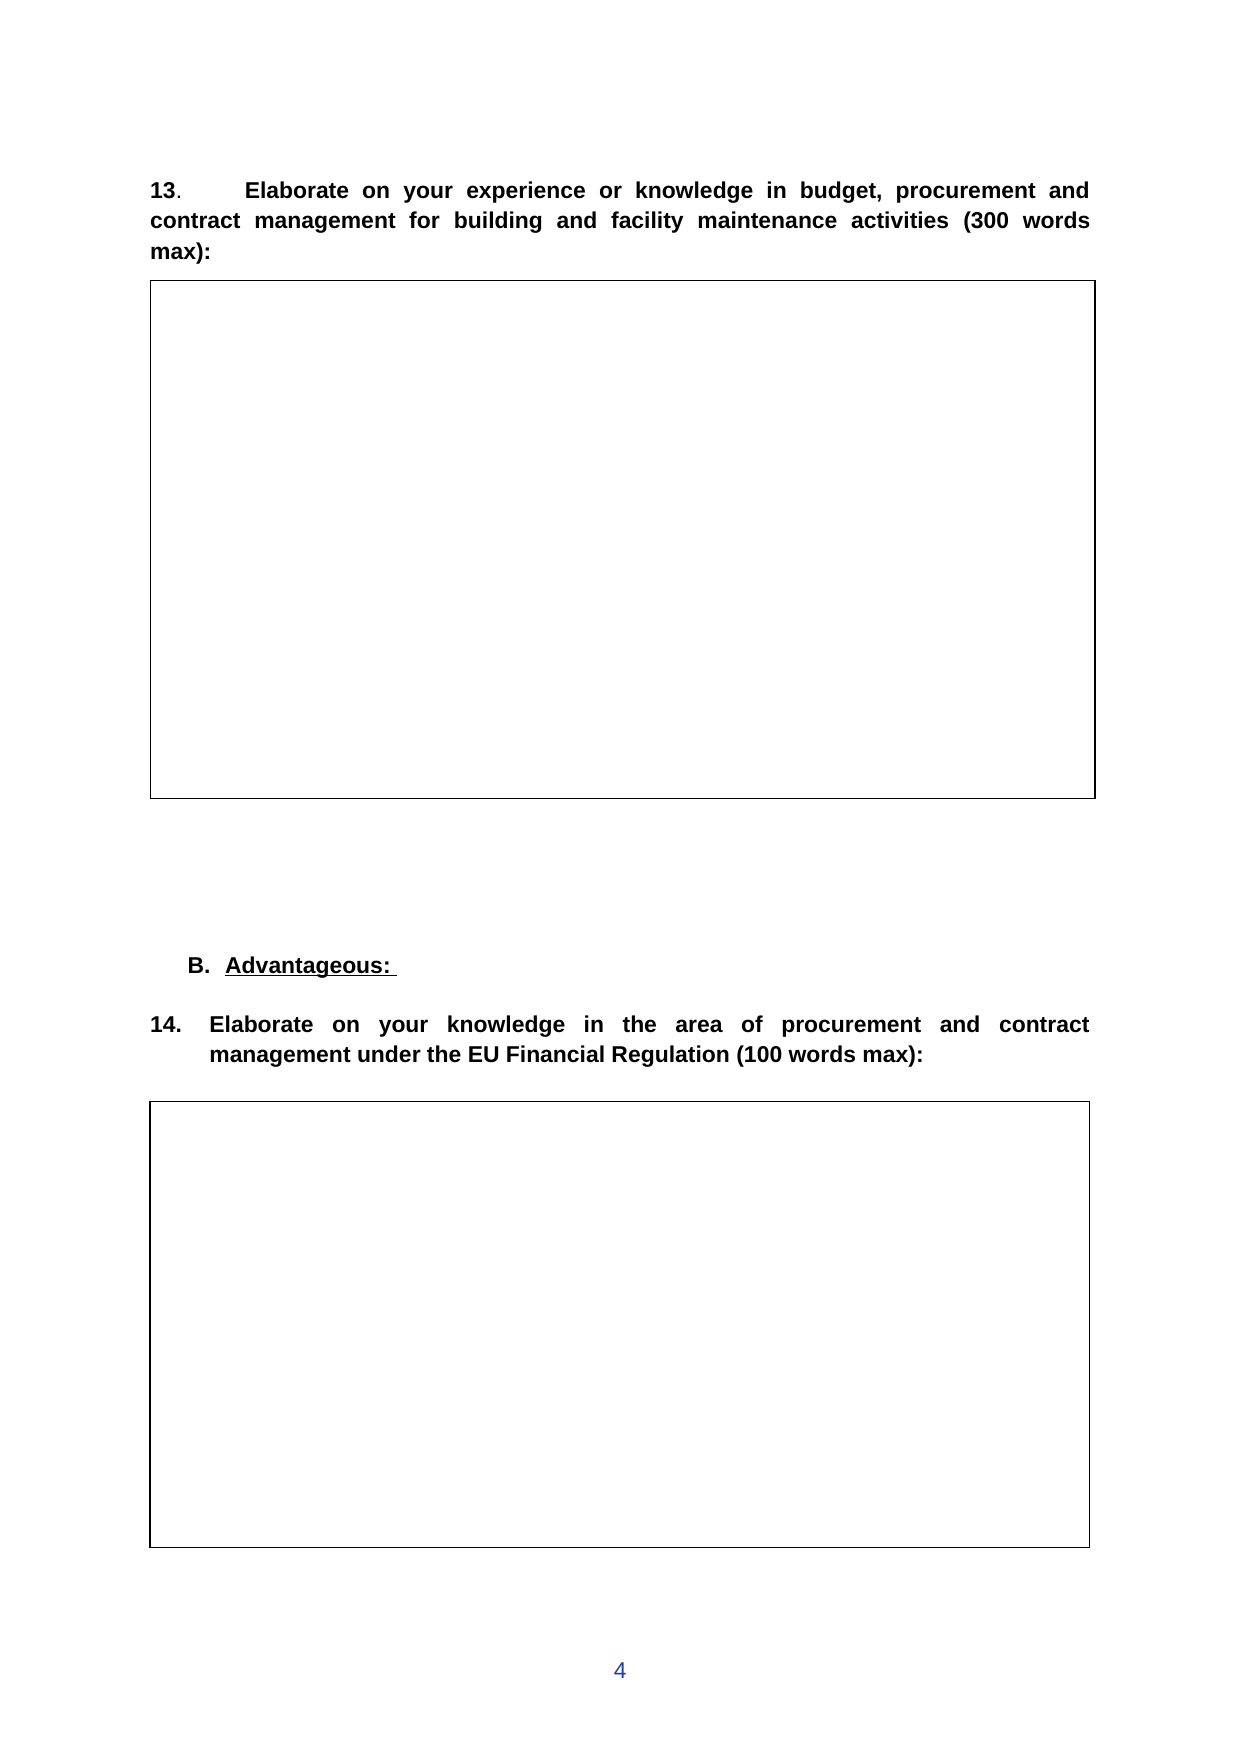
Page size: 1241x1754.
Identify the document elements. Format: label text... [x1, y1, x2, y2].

text 14. Elaborate on your knowledge in the area of procurement and contract management under the EU Financial Regulation (100 words max): [150, 1011, 1090, 1068]
table_header [151, 281, 1094, 798]
table_header [151, 1102, 1089, 1547]
list Advantageous: [187, 952, 1090, 978]
subtitle 13. Elaborate on your experience or knowledge in budget, procurement and contract management for building and facility maintenance activities (300 words max): [150, 177, 1090, 264]
